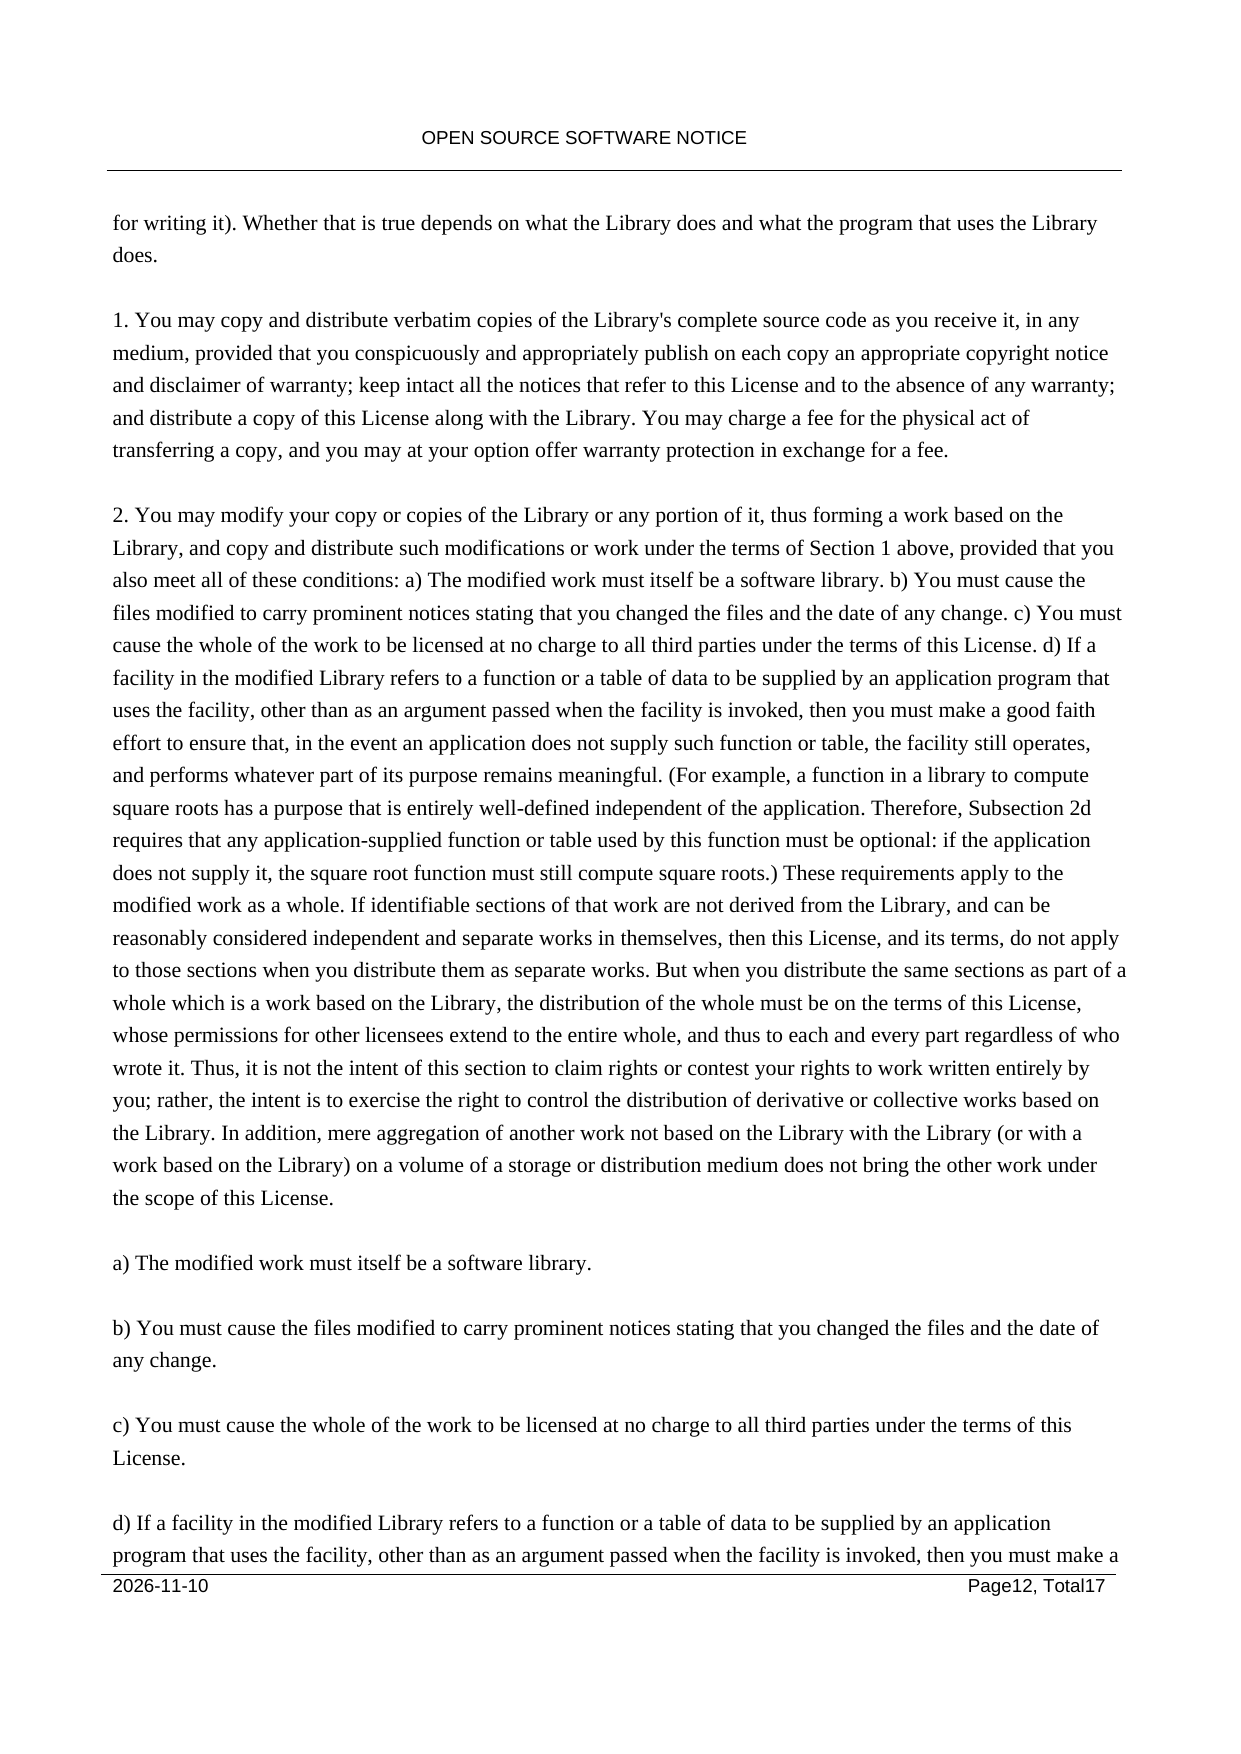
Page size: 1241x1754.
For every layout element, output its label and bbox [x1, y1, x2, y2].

text [112, 206, 1128, 1571]
